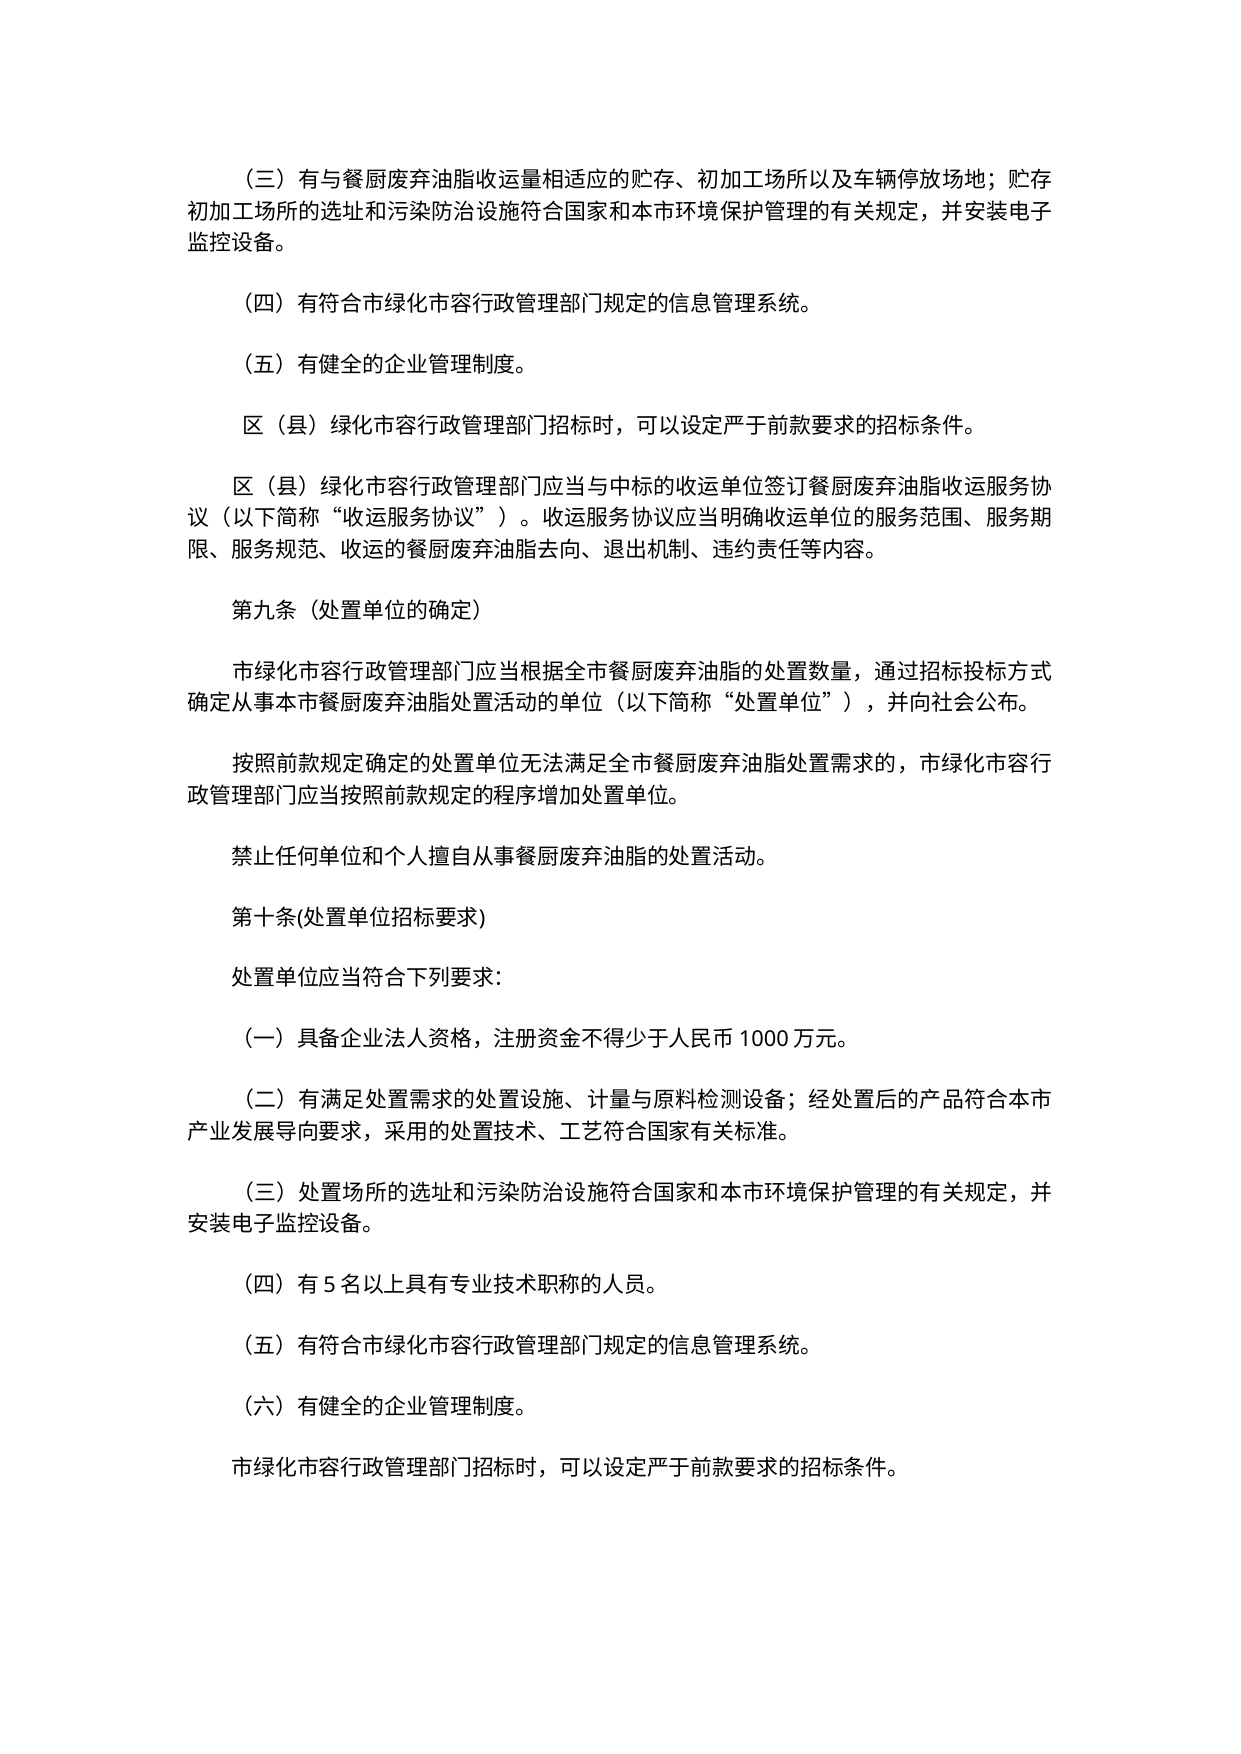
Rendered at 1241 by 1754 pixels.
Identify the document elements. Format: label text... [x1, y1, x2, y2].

text （三）有与餐厨废弃油脂收运量相适应的贮存、初加工场所以及车辆停放场地；贮存、初加工场所的选址和污染防治设施符合国家和本市环境保护管理的有关规定，并安装电子监控设备。 [187, 162, 1053, 257]
text （五）有健全的企业管理制度。 [187, 347, 1053, 379]
text （六）有健全的企业管理制度。 [187, 1389, 1053, 1421]
text 市绿化市容行政管理部门应当根据全市餐厨废弃油脂的处置数量，通过招标投标方式，确定从事本市餐厨废弃油脂处置活动的单位（以下简称“处置单位”），并向社会公布。 [187, 654, 1053, 717]
text 区（县）绿化市容行政管理部门应当与中标的收运单位签订餐厨废弃油脂收运服务协议（以下简称“收运服务协议”）。收运服务协议应当明确收运单位的服务范围、服务期限、服务规范、收运的餐厨废弃油脂去向、退出机制、违约责任等内容。 [187, 469, 1053, 564]
text 禁止任何单位和个人擅自从事餐厨废弃油脂的处置活动。 [187, 839, 1053, 870]
text （五）有符合市绿化市容行政管理部门规定的信息管理系统。 [187, 1328, 1053, 1360]
text 按照前款规定确定的处置单位无法满足全市餐厨废弃油脂处置需求的，市绿化市容行政管理部门应当按照前款规定的程序增加处置单位。 [187, 746, 1053, 809]
text 处置单位应当符合下列要求： [187, 960, 1053, 992]
text 第十条(处置单位招标要求) [187, 899, 1053, 931]
text （三）处置场所的选址和污染防治设施符合国家和本市环境保护管理的有关规定，并安装电子监控设备。 [187, 1175, 1053, 1238]
text 第九条（处置单位的确定） [187, 593, 1053, 624]
text 区（县）绿化市容行政管理部门招标时，可以设定严于前款要求的招标条件。 [187, 408, 1053, 439]
text 市绿化市容行政管理部门招标时，可以设定严于前款要求的招标条件。 [187, 1450, 1053, 1481]
text （二）有满足处置需求的处置设施、计量与原料检测设备；经处置后的产品符合本市产业发展导向要求，采用的处置技术、工艺符合国家有关标准。 [187, 1082, 1053, 1146]
text （一）具备企业法人资格，注册资金不得少于人民币1000万元。 [187, 1021, 1053, 1053]
text （四）有符合市绿化市容行政管理部门规定的信息管理系统。 [187, 286, 1053, 318]
text （四）有5名以上具有专业技术职称的人员。 [187, 1267, 1053, 1299]
